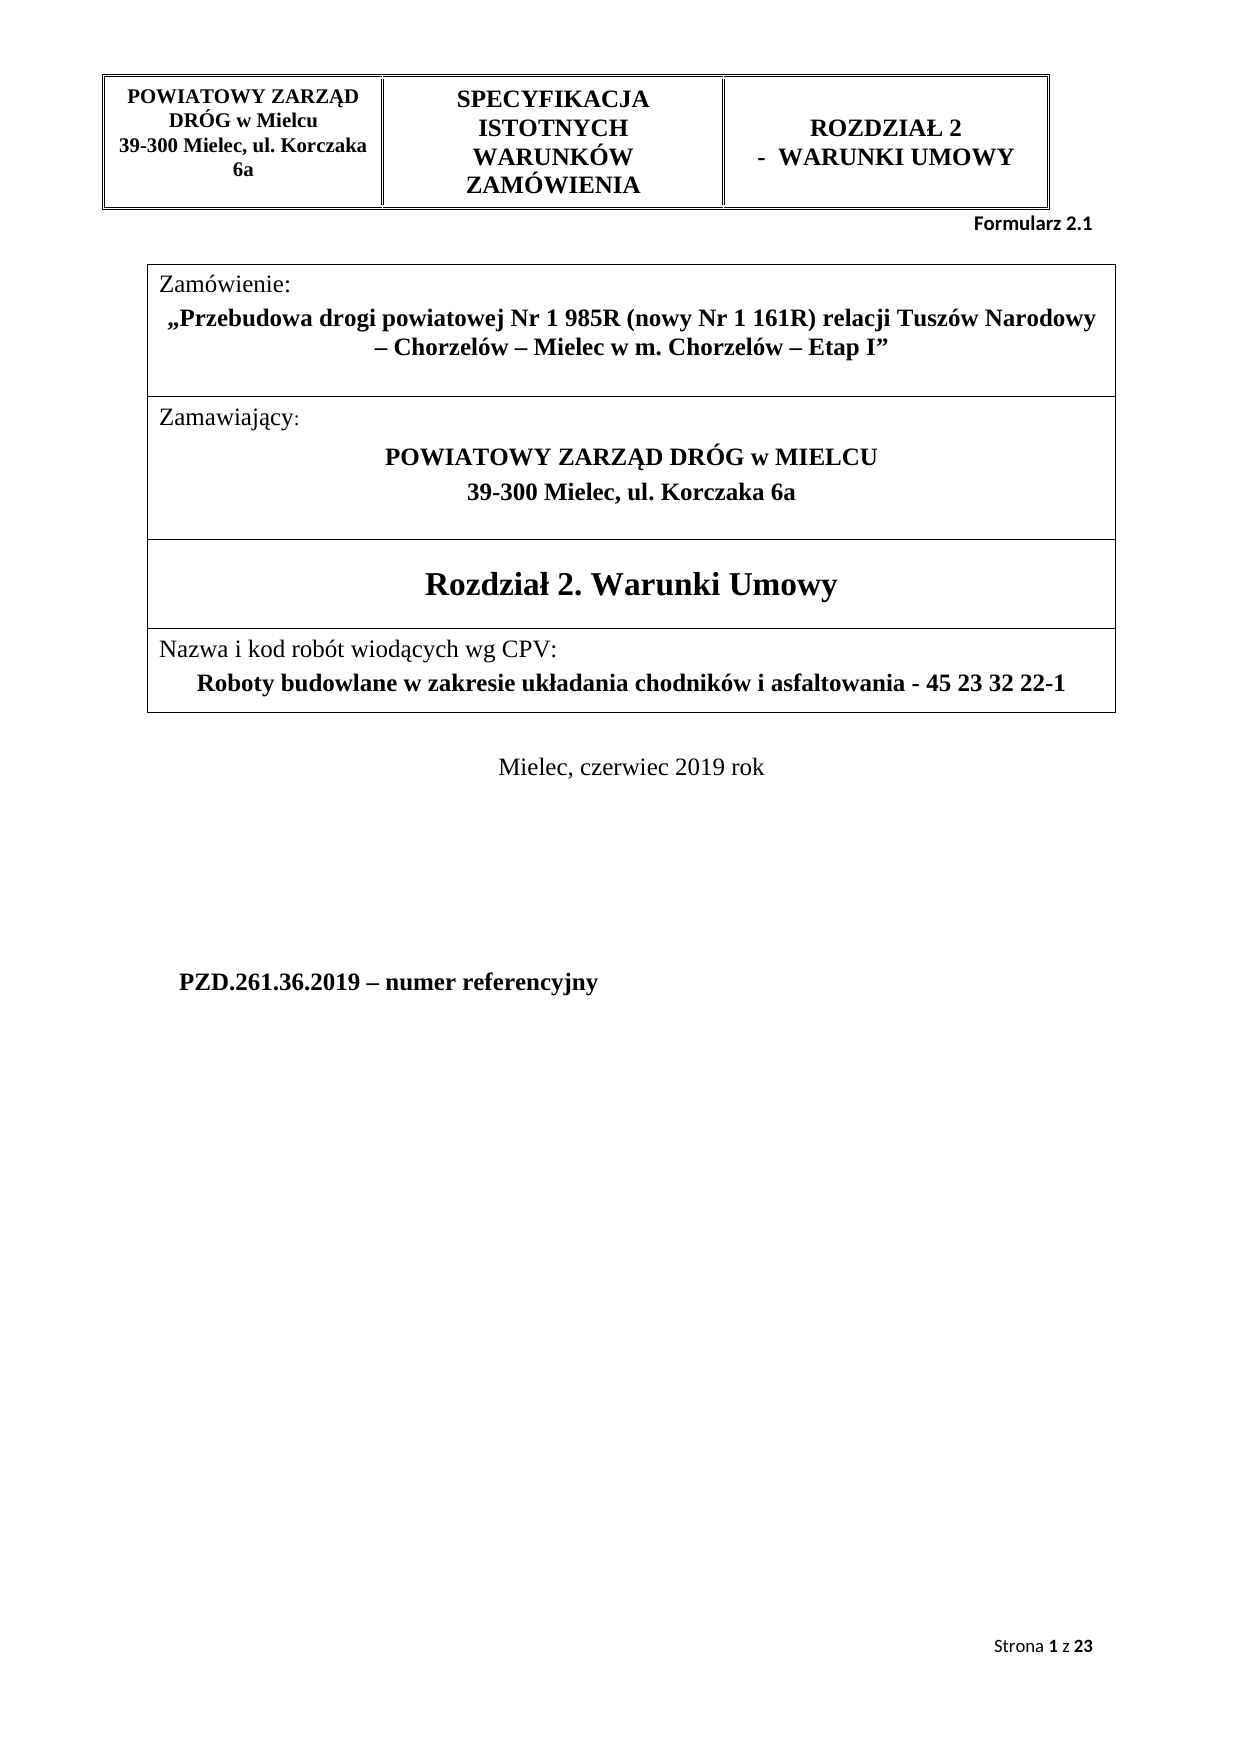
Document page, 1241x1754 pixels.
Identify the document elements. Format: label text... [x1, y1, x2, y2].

table_cell POWIATOWY ZARZĄD DRÓG w MIELCU 39-300 Mielec, ul. Korczaka 6a [148, 436, 1115, 539]
table_cell Mielec, czerwiec 2019 rok [148, 713, 1115, 819]
table_cell „Przebudowa drogi powiatowej Nr 1 985R (nowy Nr 1 161R) relacji Tuszów Narodowy – Chorzelów – Mielec w m. Chorzelów – Etap I” [148, 303, 1115, 396]
text PZD.261.36.2019 – numer referencyjny [148, 967, 1093, 996]
table_cell Zamawiający: [148, 397, 1115, 436]
table_header Zamówienie: [148, 265, 1115, 303]
table_cell Nazwa i kod robót wiodących wg CPV: Roboty budowlane w zakresie układania chodników i asfaltowania - 45 23 32 22-1 [148, 629, 1115, 712]
table_cell Rozdział 2. Warunki Umowy [148, 540, 1115, 628]
